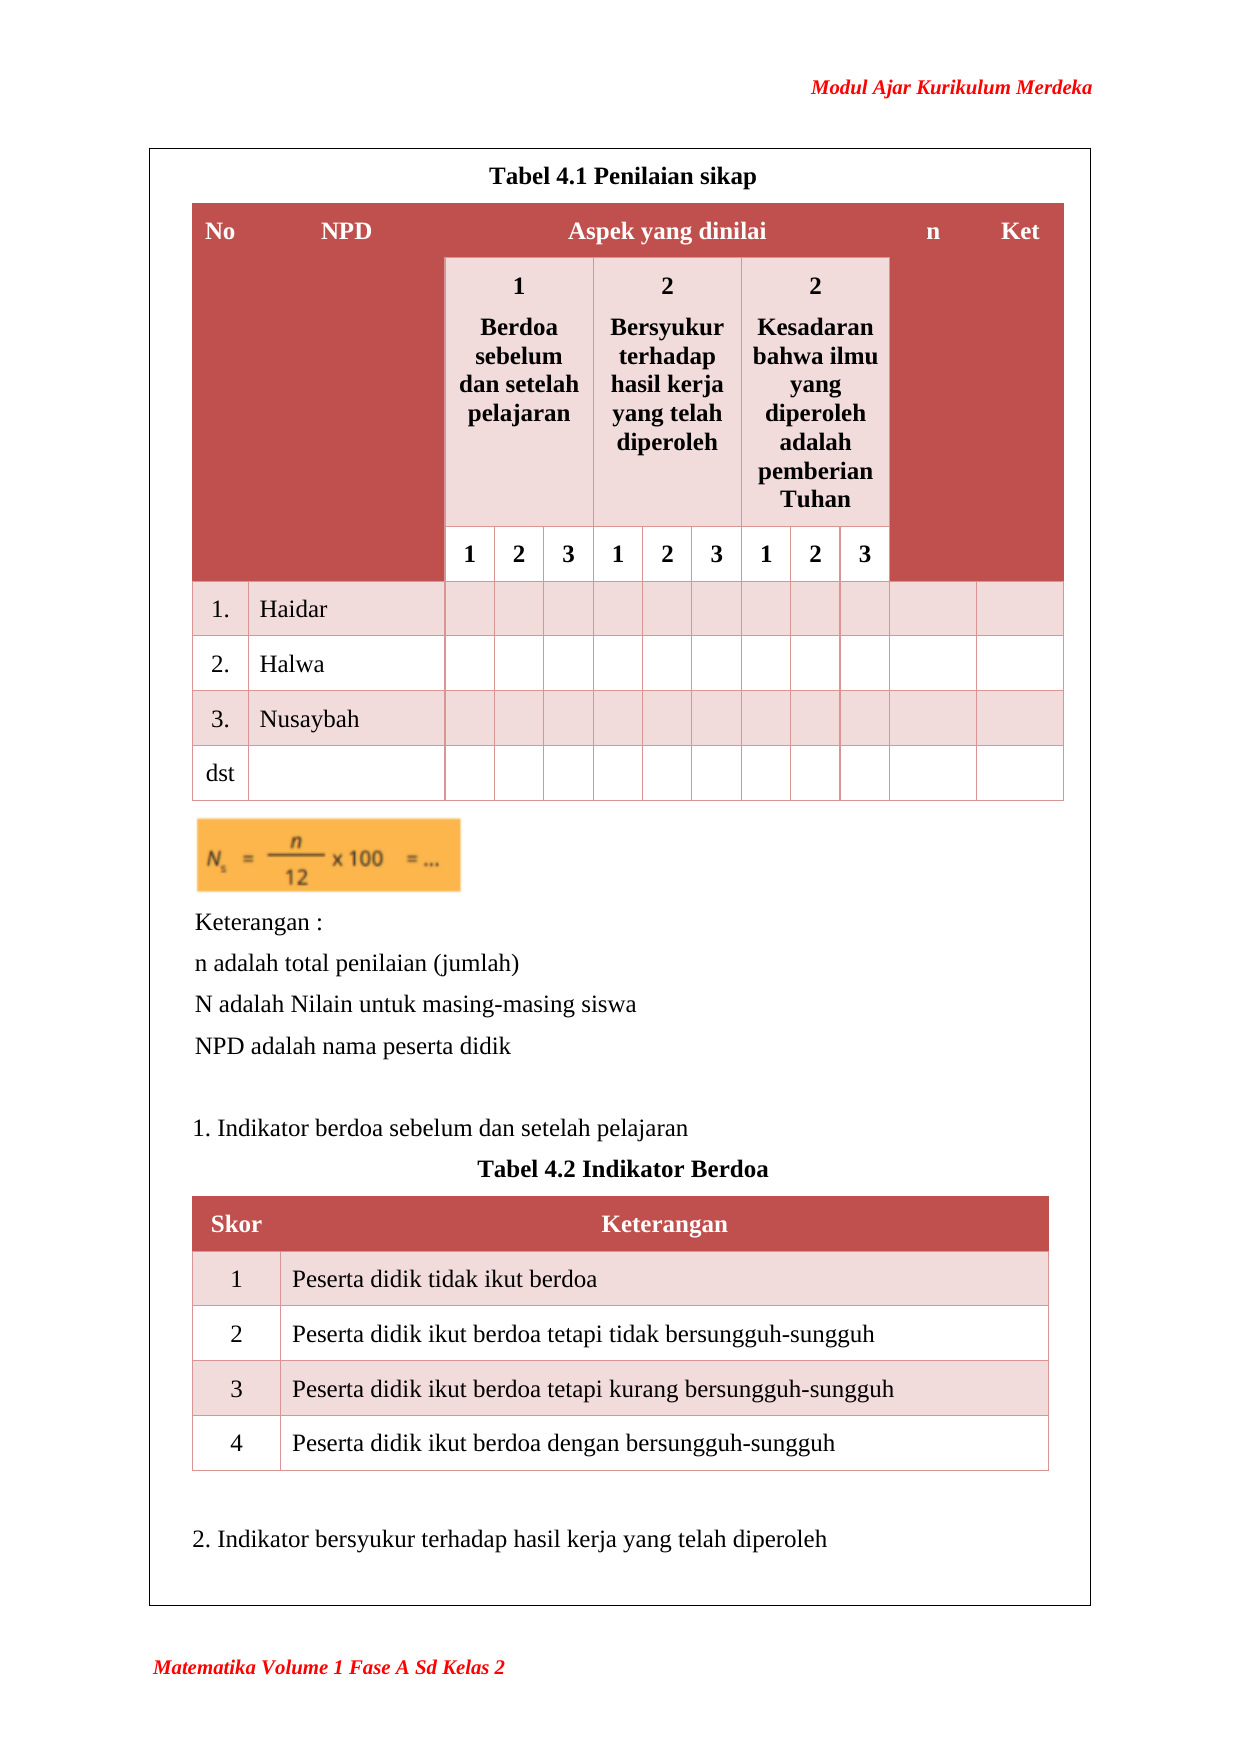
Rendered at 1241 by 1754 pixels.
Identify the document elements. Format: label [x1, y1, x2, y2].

table_cell [150, 149, 1090, 1605]
picture [194, 813, 467, 895]
